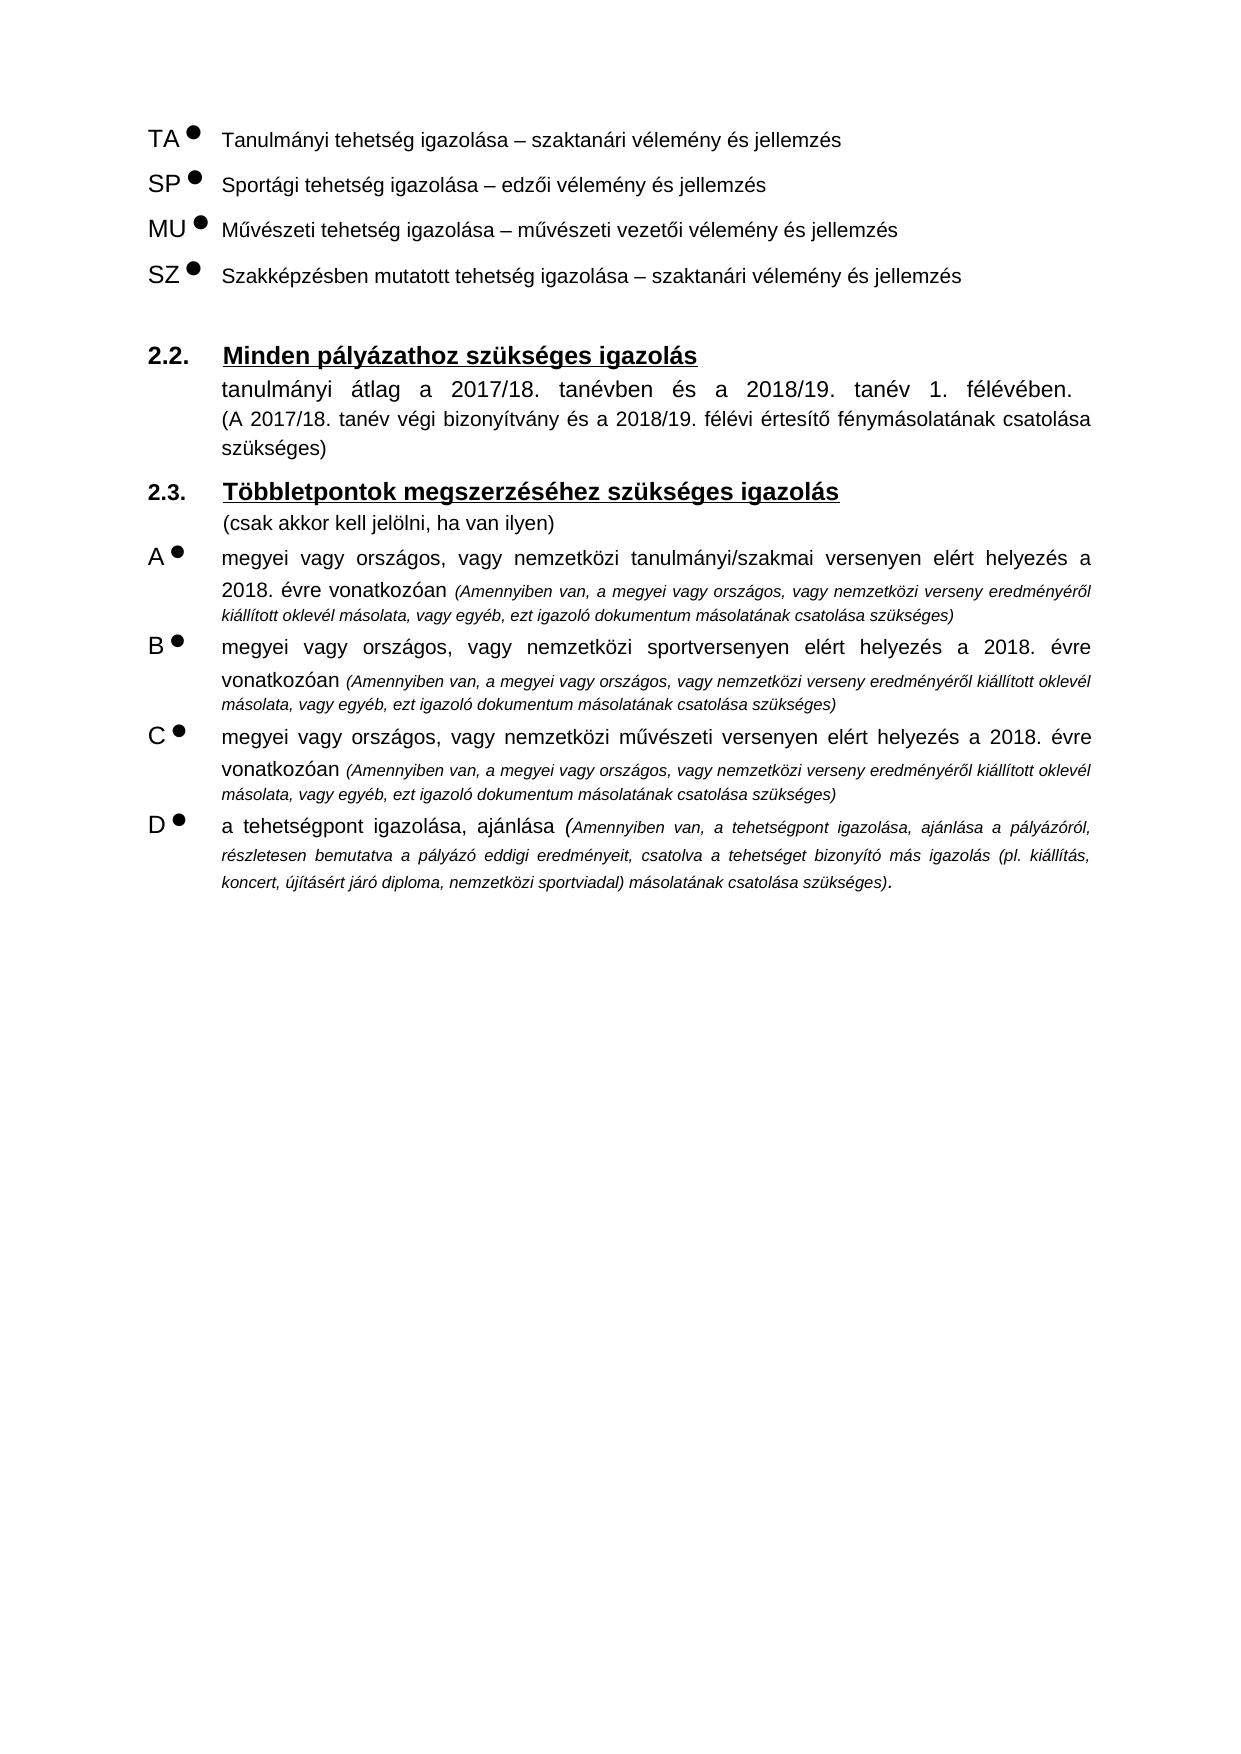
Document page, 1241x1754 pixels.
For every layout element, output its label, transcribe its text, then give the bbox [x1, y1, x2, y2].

text A megyei vagy országos, vagy nemzetközi tanulmányi/szakmai versenyen elért helyezés a 2018. évre vonatkozóan (Amennyiben van, a megyei vagy országos, vagy nemzetközi verseny eredményéről kiállított oklevél másolata, vagy egyéb, ezt igazoló dokumentum másolatának csatolása szükséges) [148, 539, 1093, 625]
text C megyei vagy országos, vagy nemzetközi művészeti versenyen elért helyezés a 2018. évre vonatkozóan (Amennyiben van, a megyei vagy országos, vagy nemzetközi verseny eredményéről kiállított oklevél másolata, vagy egyéb, ezt igazoló dokumentum másolatának csatolása szükséges) [148, 718, 1093, 804]
text D a tehetségpont igazolása, ajánlása (Amennyiben van, a tehetségpont igazolása, ajánlása a pályázóról, részletesen bemutatva a pályázó eddigi eredményeit, csatolva a tehetséget bizonyító más igazolás (pl. kiállítás, koncert, újításért járó diploma, nemzetközi sportviadal) másolatának csatolása szükséges). [148, 807, 1093, 893]
text B megyei vagy országos, vagy nemzetközi sportversenyen elért helyezés a 2018. évre vonatkozóan (Amennyiben van, a megyei vagy országos, vagy nemzetközi verseny eredményéről kiállított oklevél másolata, vagy egyéb, ezt igazoló dokumentum másolatának csatolása szükséges) [148, 628, 1093, 714]
text MU Művészeti tehetség igazolása – művészeti vezetői vélemény és jellemzés [148, 209, 1093, 247]
text TA Tanulmányi tehetség igazolása – szaktanári vélemény és jellemzés [148, 118, 1093, 156]
text tanulmányi átlag a 2017/18. tanévben és a 2018/19. tanév 1. félévében. (A 2017/18. tanév végi bizonyítvány és a 2018/19. félévi értesítő fénymásolatának csatolása szükséges) [148, 376, 1093, 459]
list Többletpontok megszerzéséhez szükséges igazolás (csak akkor kell jelölni, ha van ilyen) [148, 477, 1093, 534]
text SP Sportági tehetség igazolása – edzői vélemény és jellemzés [148, 164, 1093, 202]
list Minden pályázathoz szükséges igazolás [148, 341, 1093, 370]
text SZ Szakképzésben mutatott tehetség igazolása – szaktanári vélemény és jellemzés [148, 254, 1093, 292]
